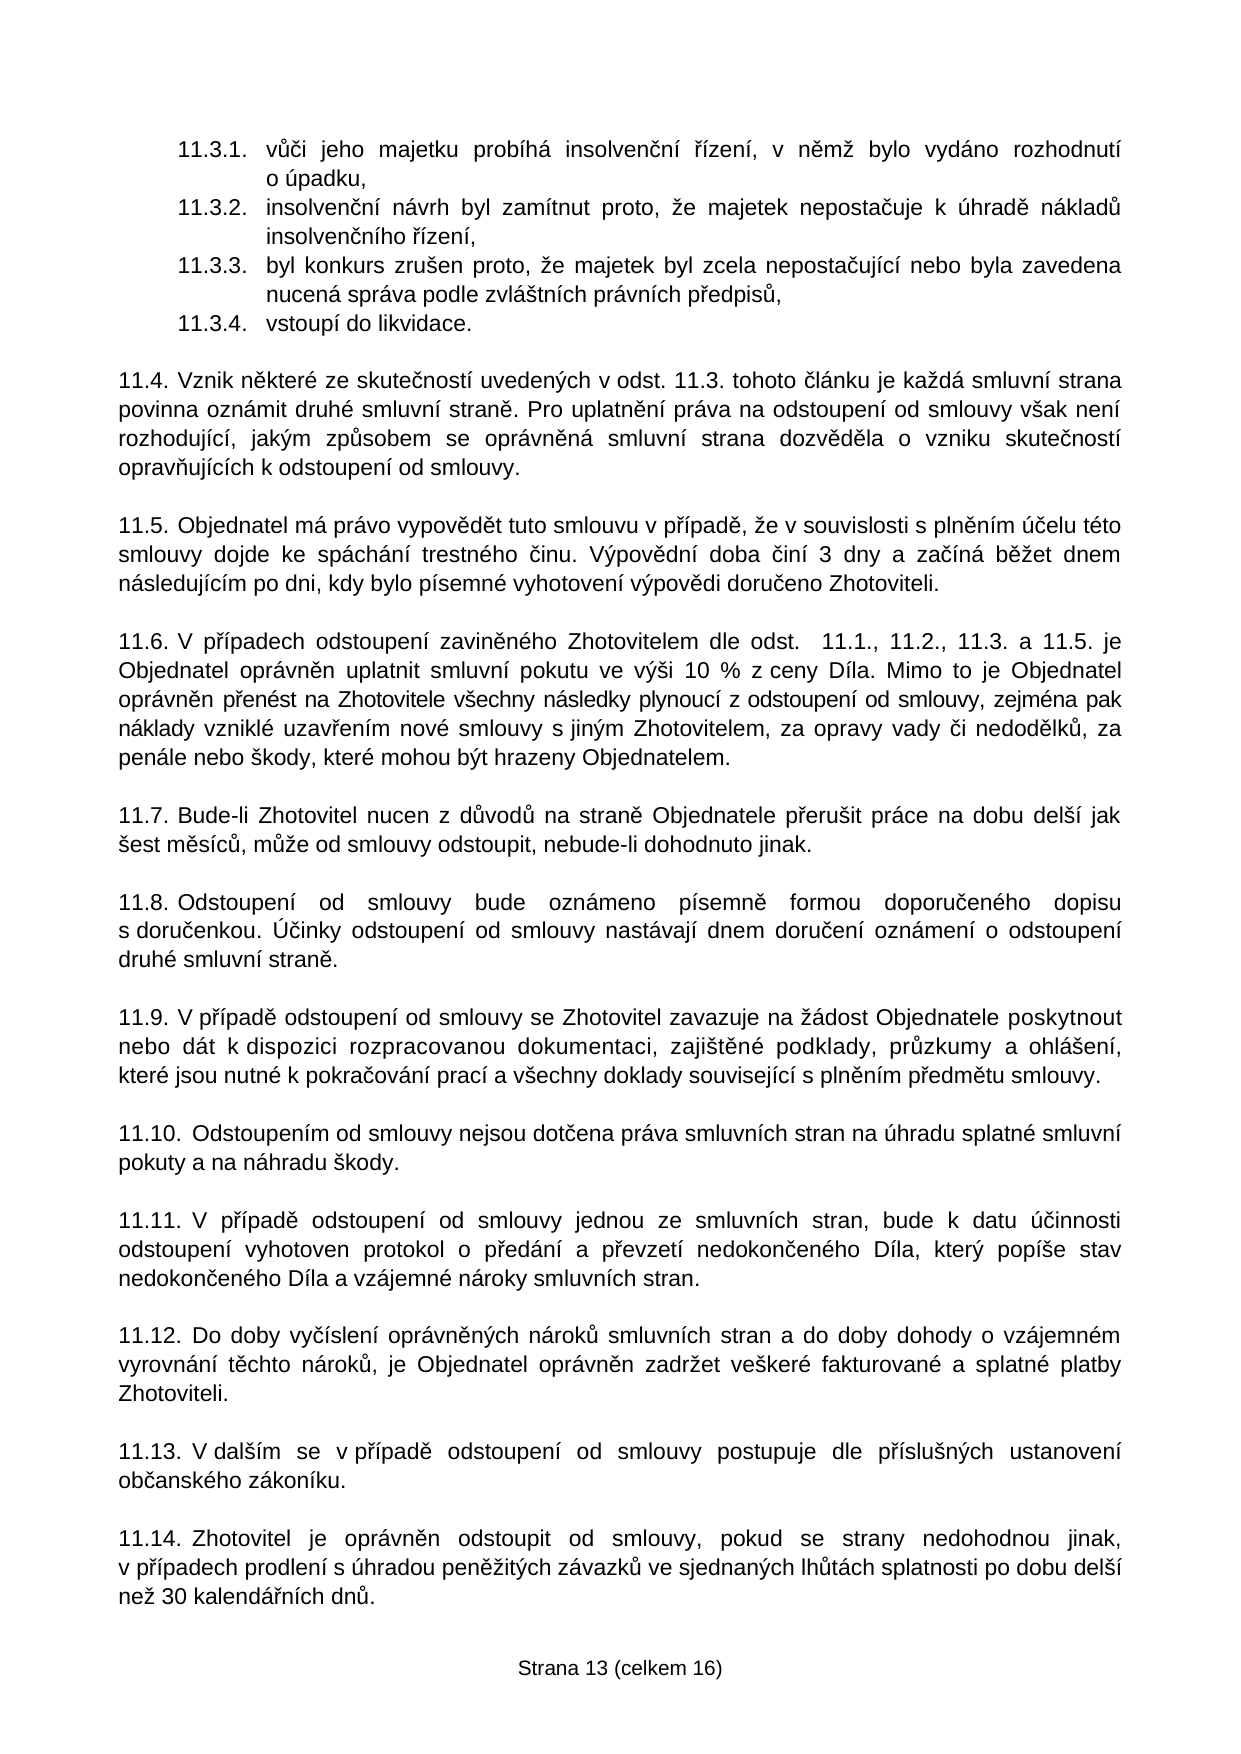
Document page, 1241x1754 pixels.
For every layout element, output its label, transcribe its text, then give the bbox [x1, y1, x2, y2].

list vůči jeho majetku probíhá insolvenční řízení, v němž bylo vydáno rozhodnutí o úpadku, [177, 136, 1122, 191]
list Odstoupením od smlouvy nejsou dotčena práva smluvních stran na úhradu splatné smluvní pokuty a na náhradu škody. [118, 1120, 1122, 1175]
list Vznik některé ze skutečností uvedených v odst. 11.3. tohoto článku je každá smluvní strana povinna oznámit druhé smluvní straně. Pro uplatnění práva na odstoupení od smlouvy však není rozhodující, jakým způsobem se oprávněná smluvní strana dozvěděla o vzniku skutečností opravňujících k odstoupení od smlouvy. [118, 367, 1122, 481]
list insolvenční návrh byl zamítnut proto, že majetek nepostačuje k úhradě nákladů insolvenčního řízení, [177, 194, 1122, 249]
list Zhotovitel je oprávněn odstoupit od smlouvy, pokud se strany nedohodnou jinak, v případech prodlení s úhradou peněžitých závazků ve sjednaných lhůtách splatnosti po dobu delší než 30 kalendářních dnů. [118, 1525, 1122, 1609]
list V případě odstoupení od smlouvy jednou ze smluvních stran, bude k datu účinnosti odstoupení vyhotoven protokol o předání a převzetí nedokončeného Díla, který popíše stav nedokončeného Díla a vzájemné nároky smluvních stran. [118, 1207, 1122, 1291]
list V dalším se v případě odstoupení od smlouvy postupuje dle příslušných ustanovení občanského zákoníku. [118, 1438, 1122, 1494]
list Do doby vyčíslení oprávněných nároků smluvních stran a do doby dohody o vzájemném vyrovnání těchto nároků, je Objednatel oprávněn zadržet veškeré fakturované a splatné platby Zhotoviteli. [118, 1322, 1122, 1407]
list V případech odstoupení zaviněného Zhotovitelem dle odst. 11.1., 11.2., 11.3. a 11.5. je Objednatel oprávněn uplatnit smluvní pokutu ve výši 10 % z ceny Díla. Mimo to je Objednatel oprávněn přenést na Zhotovitele všechny následky plynoucí z odstoupení od smlouvy, zejména pak náklady vzniklé uzavřením nové smlouvy s jiným Zhotovitelem, za opravy vady či nedodělků, za penále nebo škody, které mohou být hrazeny Objednatelem. [118, 628, 1122, 770]
list Odstoupení od smlouvy bude oznámeno písemně formou doporučeného dopisu s doručenkou. Účinky odstoupení od smlouvy nastávají dnem doručení oznámení o odstoupení druhé smluvní straně. [118, 888, 1122, 973]
list V případě odstoupení od smlouvy se Zhotovitel zavazuje na žádost Objednatele poskytnout nebo dát k dispozici rozpracovanou dokumentaci, zajištěné podklady, průzkumy a ohlášení, které jsou nutné k pokračování prací a všechny doklady související s plněním předmětu smlouvy. [118, 1004, 1122, 1088]
list byl konkurs zrušen proto, že majetek byl zcela nepostačující nebo byla zavedena nucená správa podle zvláštních právních předpisů, [177, 252, 1122, 307]
list Bude-li Zhotovitel nucen z důvodů na straně Objednatele přerušit práce na dobu delší jak šest měsíců, může od smlouvy odstoupit, nebude-li dohodnuto jinak. [118, 802, 1122, 857]
list vstoupí do likvidace. [177, 309, 1122, 336]
list Objednatel má právo vypovědět tuto smlouvu v případě, že v souvislosti s plněním účelu této smlouvy dojde ke spáchání trestného činu. Výpovědní doba činí 3 dny a začíná běžet dnem následujícím po dni, kdy bylo písemné vyhotovení výpovědi doručeno Zhotoviteli. [118, 512, 1122, 597]
